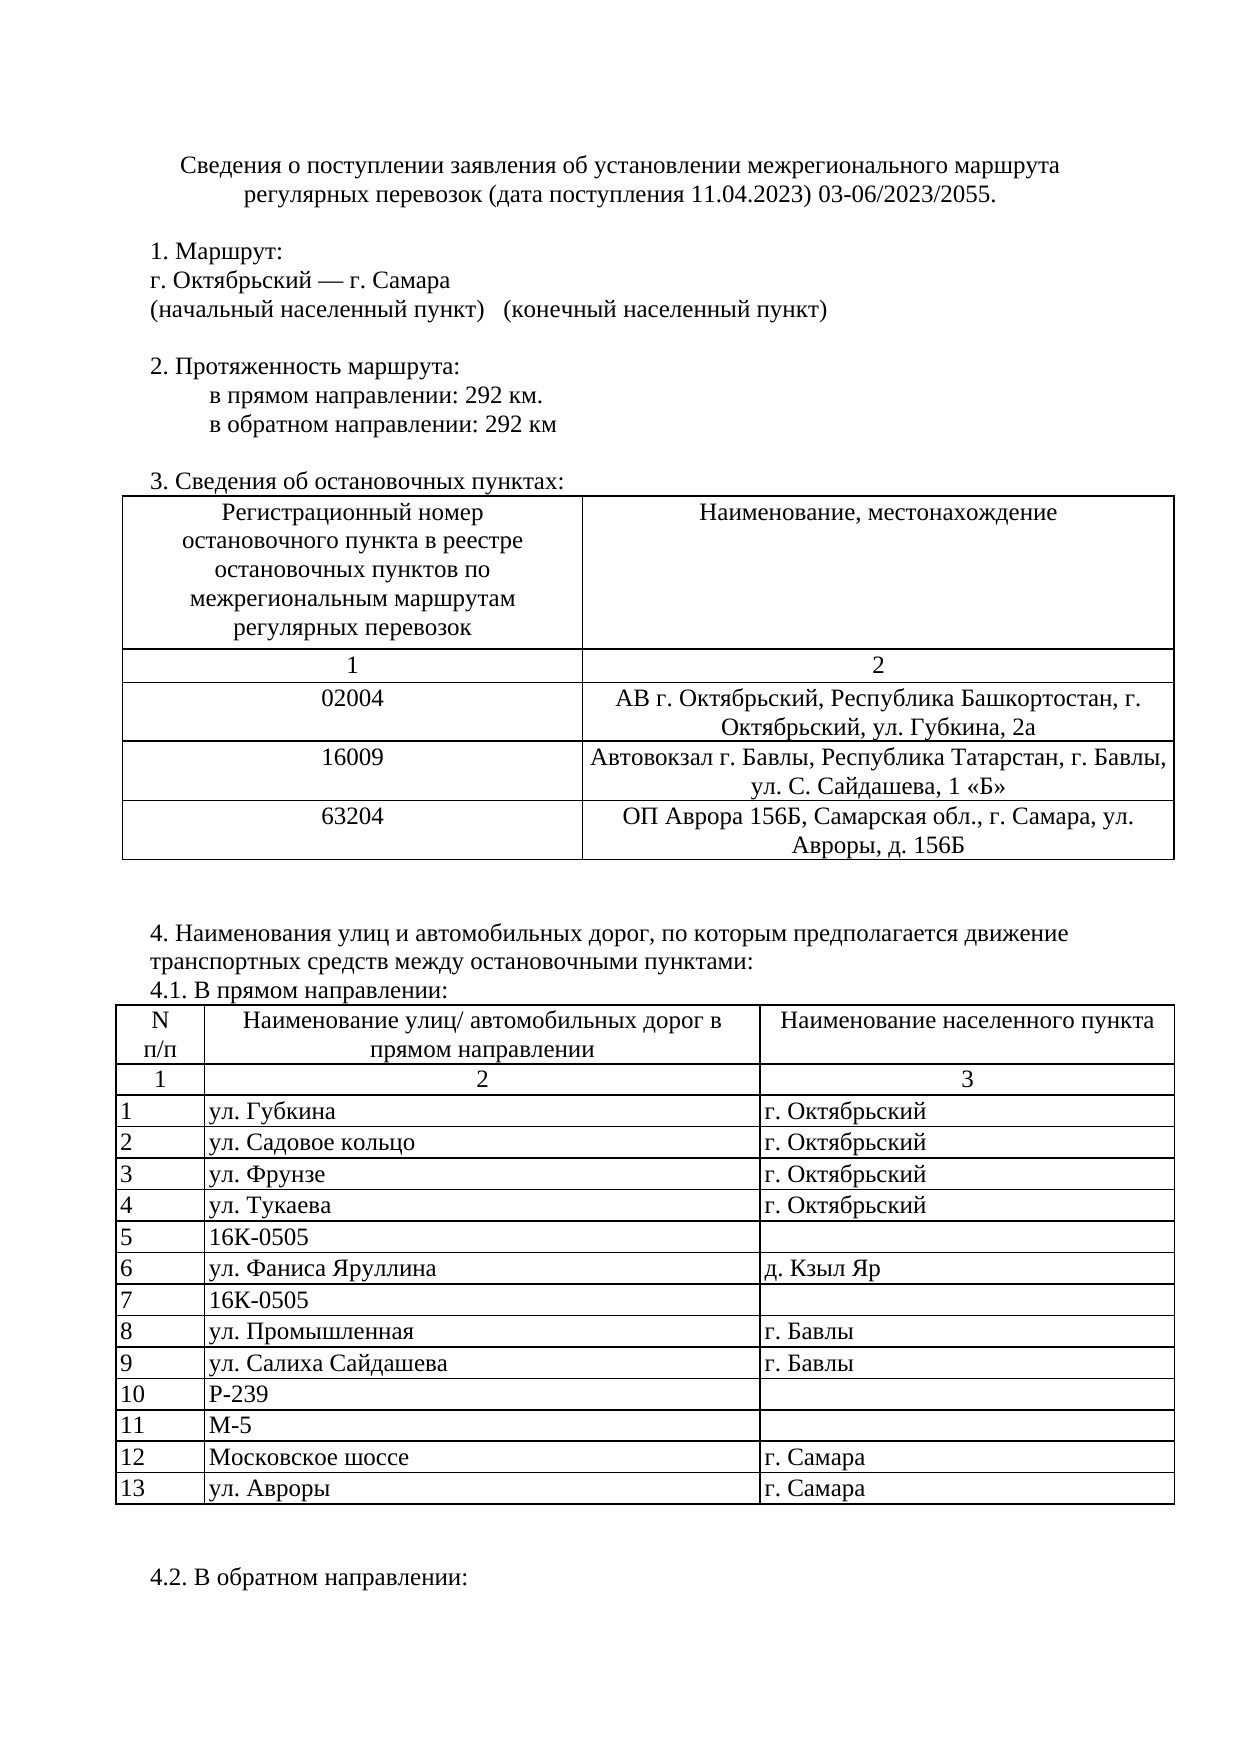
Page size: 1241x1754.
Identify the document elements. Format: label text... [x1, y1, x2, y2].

text в обратном направлении: 292 км [150, 409, 1090, 437]
table_cell [761, 1222, 1174, 1252]
table_cell [761, 1285, 1174, 1314]
text 4.2. В обратном направлении: [150, 1562, 1090, 1591]
text (начальный населенный пункт) (конечный населенный пункт) [150, 294, 1090, 322]
table_cell 6 [117, 1253, 204, 1283]
text в прямом направлении: 292 км. [150, 380, 1090, 409]
table_cell г. Октябрьский [761, 1127, 1174, 1157]
table_cell 63204 [123, 801, 582, 858]
table_header Наименование улиц/ автомобильных дорог в прямом направлении [205, 1006, 759, 1063]
table_cell 3 [761, 1065, 1174, 1094]
table_cell 1 [117, 1096, 204, 1126]
table_cell [761, 1411, 1174, 1440]
table_cell 11 [117, 1411, 204, 1440]
table_cell ул. Авроры [205, 1473, 759, 1503]
table_header N п/п [117, 1006, 204, 1063]
text 4. Наименования улиц и автомобильных дорог, по которым предполагается движение транспортных средств между остановочными пунктами: [150, 918, 1090, 975]
table_cell 4 [117, 1190, 204, 1220]
text Сведения о поступлении заявления об установлении межрегионального маршрута регулярных перевозок (дата поступления 11.04.2023) 03-06/2023/2055. [150, 150, 1090, 207]
table_cell 2 [205, 1065, 759, 1094]
table_cell г. Октябрьский [761, 1159, 1174, 1189]
text 2. Протяженность маршрута: [150, 351, 1090, 380]
table_cell г. Октябрьский [761, 1190, 1174, 1220]
text 1. Маршрут: [150, 236, 1090, 265]
table_cell ул. Садовое кольцо [205, 1127, 759, 1157]
table_cell 02004 [123, 683, 582, 740]
table_cell 12 [117, 1442, 204, 1472]
table_cell 2 [583, 650, 1173, 681]
table_cell [761, 1379, 1174, 1409]
table_cell г. Октябрьский [761, 1096, 1174, 1126]
table_cell д. Кзыл Яр [761, 1253, 1174, 1283]
table_cell 16К-0505 [205, 1285, 759, 1314]
table_cell 1 [123, 650, 582, 681]
table_cell ул. Салиха Сайдашева [205, 1348, 759, 1377]
table_cell ул. Губкина [205, 1096, 759, 1126]
table_cell ул. Тукаева [205, 1190, 759, 1220]
table_cell ул. Фаниса Яруллина [205, 1253, 759, 1283]
table_header Регистрационный номер остановочного пункта в реестре остановочных пунктов по межрегиональным маршрутам регулярных перевозок [123, 497, 582, 648]
table_cell 8 [117, 1316, 204, 1346]
table_cell 7 [117, 1285, 204, 1314]
table_cell Автовокзал г. Бавлы, Республика Татарстан, г. Бавлы, ул. С. Сайдашева, 1 «Б» [583, 742, 1173, 799]
table_cell 2 [117, 1127, 204, 1157]
table_cell 16К-0505 [205, 1222, 759, 1252]
text 4.1. В прямом направлении: [150, 975, 1090, 1004]
table_cell 16009 [123, 742, 582, 799]
table_cell Московское шоссе [205, 1442, 759, 1472]
table_cell 13 [117, 1473, 204, 1503]
table_cell 9 [117, 1348, 204, 1377]
table_cell Р-239 [205, 1379, 759, 1409]
table_cell 5 [117, 1222, 204, 1252]
table_cell 10 [117, 1379, 204, 1409]
table_header Наименование населенного пункта [761, 1006, 1174, 1063]
table_cell АВ г. Октябрьский, Республика Башкортостан, г. Октябрьский, ул. Губкина, 2а [583, 683, 1173, 740]
table_cell г. Бавлы [761, 1348, 1174, 1377]
text г. Октябрьский — г. Самара [150, 265, 1090, 294]
table_header Наименование, местонахождение [583, 497, 1173, 648]
table_cell М-5 [205, 1411, 759, 1440]
table_cell ул. Промышленная [205, 1316, 759, 1346]
table_cell ул. Фрунзе [205, 1159, 759, 1189]
table_cell 3 [117, 1159, 204, 1189]
table_cell г. Самара [761, 1442, 1174, 1472]
table_cell г. Бавлы [761, 1316, 1174, 1346]
table_cell ОП Аврора 156Б, Самарская обл., г. Самара, ул. Авроры, д. 156Б [583, 801, 1173, 858]
table_cell г. Самара [761, 1473, 1174, 1503]
text 3. Сведения об остановочных пунктах: [150, 466, 1090, 495]
table_cell 1 [117, 1065, 204, 1094]
